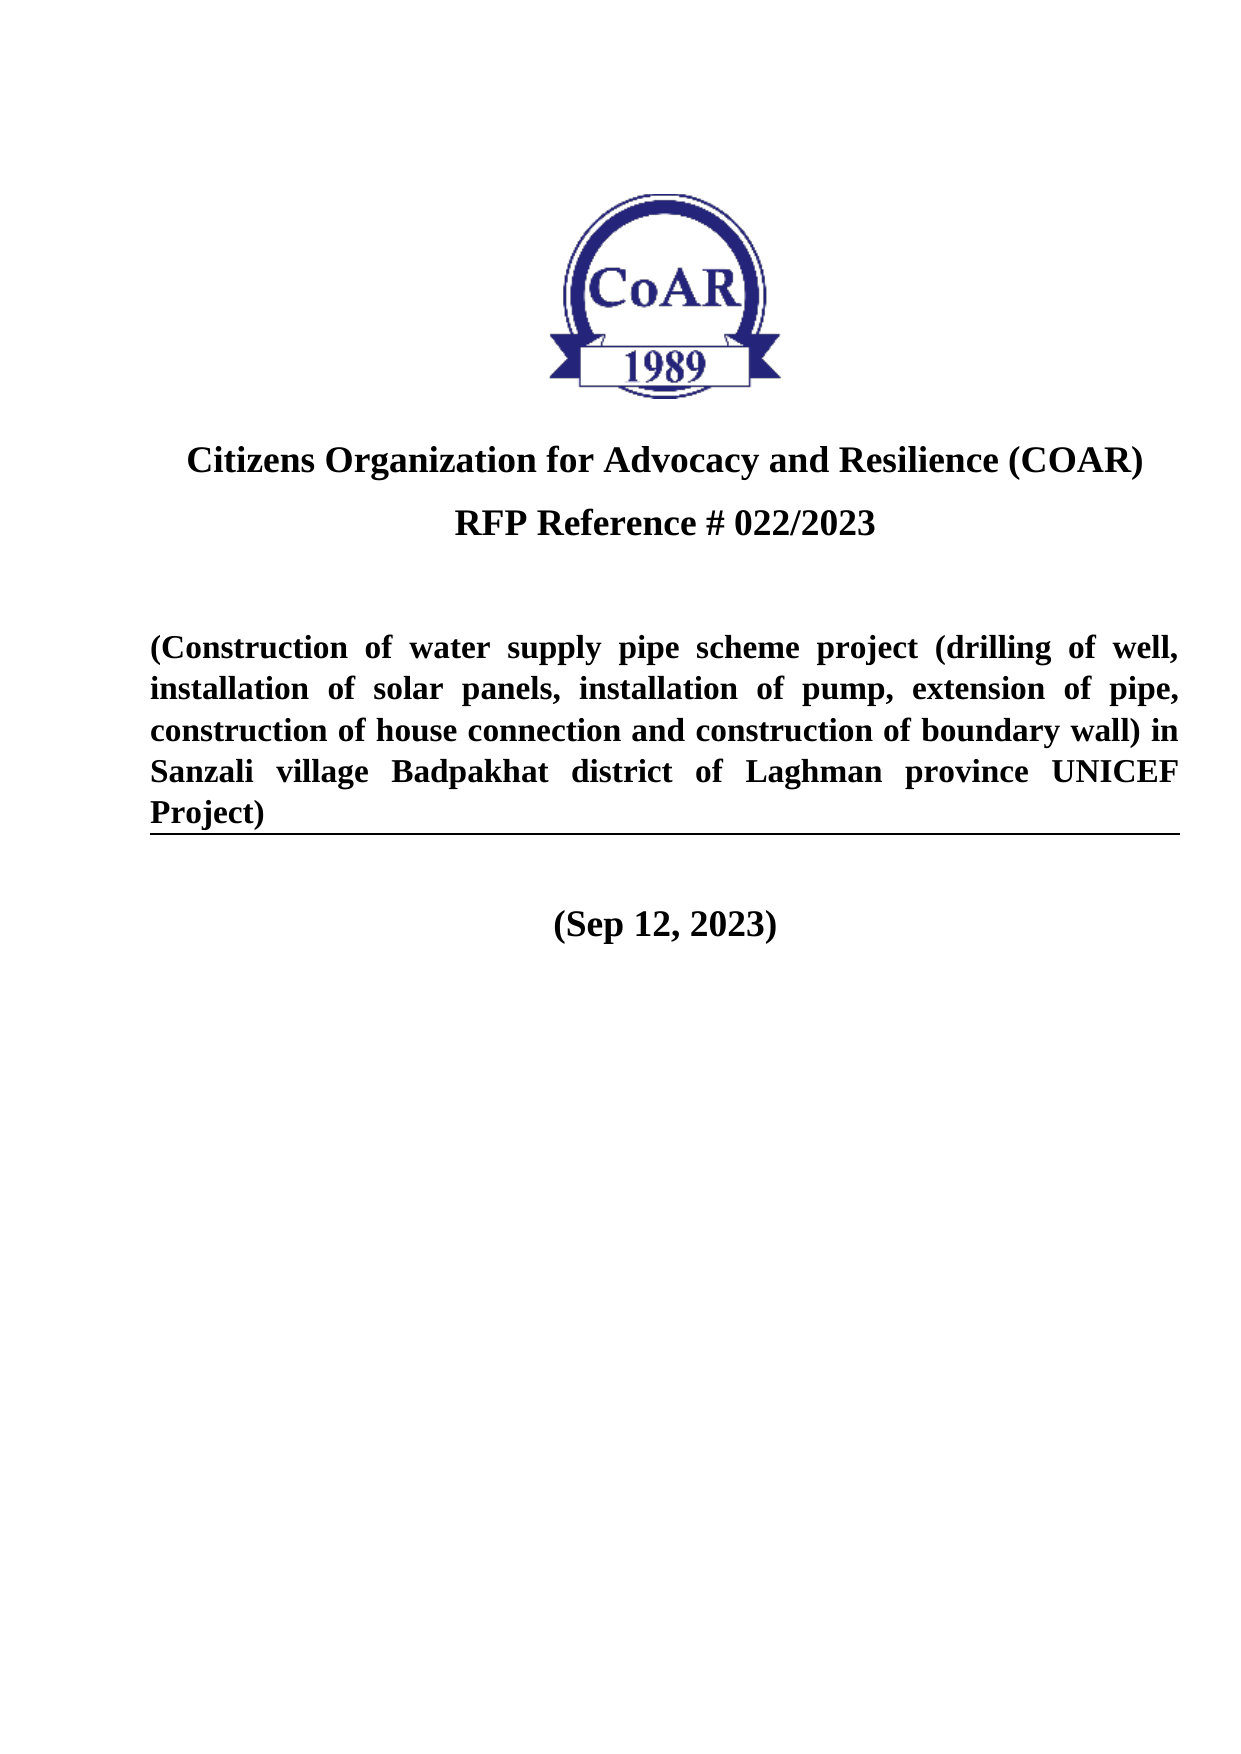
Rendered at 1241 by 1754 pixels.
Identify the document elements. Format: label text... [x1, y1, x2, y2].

text Citizens Organization for Advocacy and Resilience (COAR) [150, 438, 1180, 481]
text RFP Reference # 022/2023 [150, 501, 1180, 544]
picture [549, 194, 781, 399]
text (Construction of water supply pipe scheme project (drilling of well, installation of solar panels, installation of pump, extension of pipe, construction of house connection and construction of boundary wall) in Sanzali village Badpakhat district of Laghman province UNICEF Project) [150, 627, 1180, 833]
text (Sep 12, 2023) [150, 901, 1180, 944]
